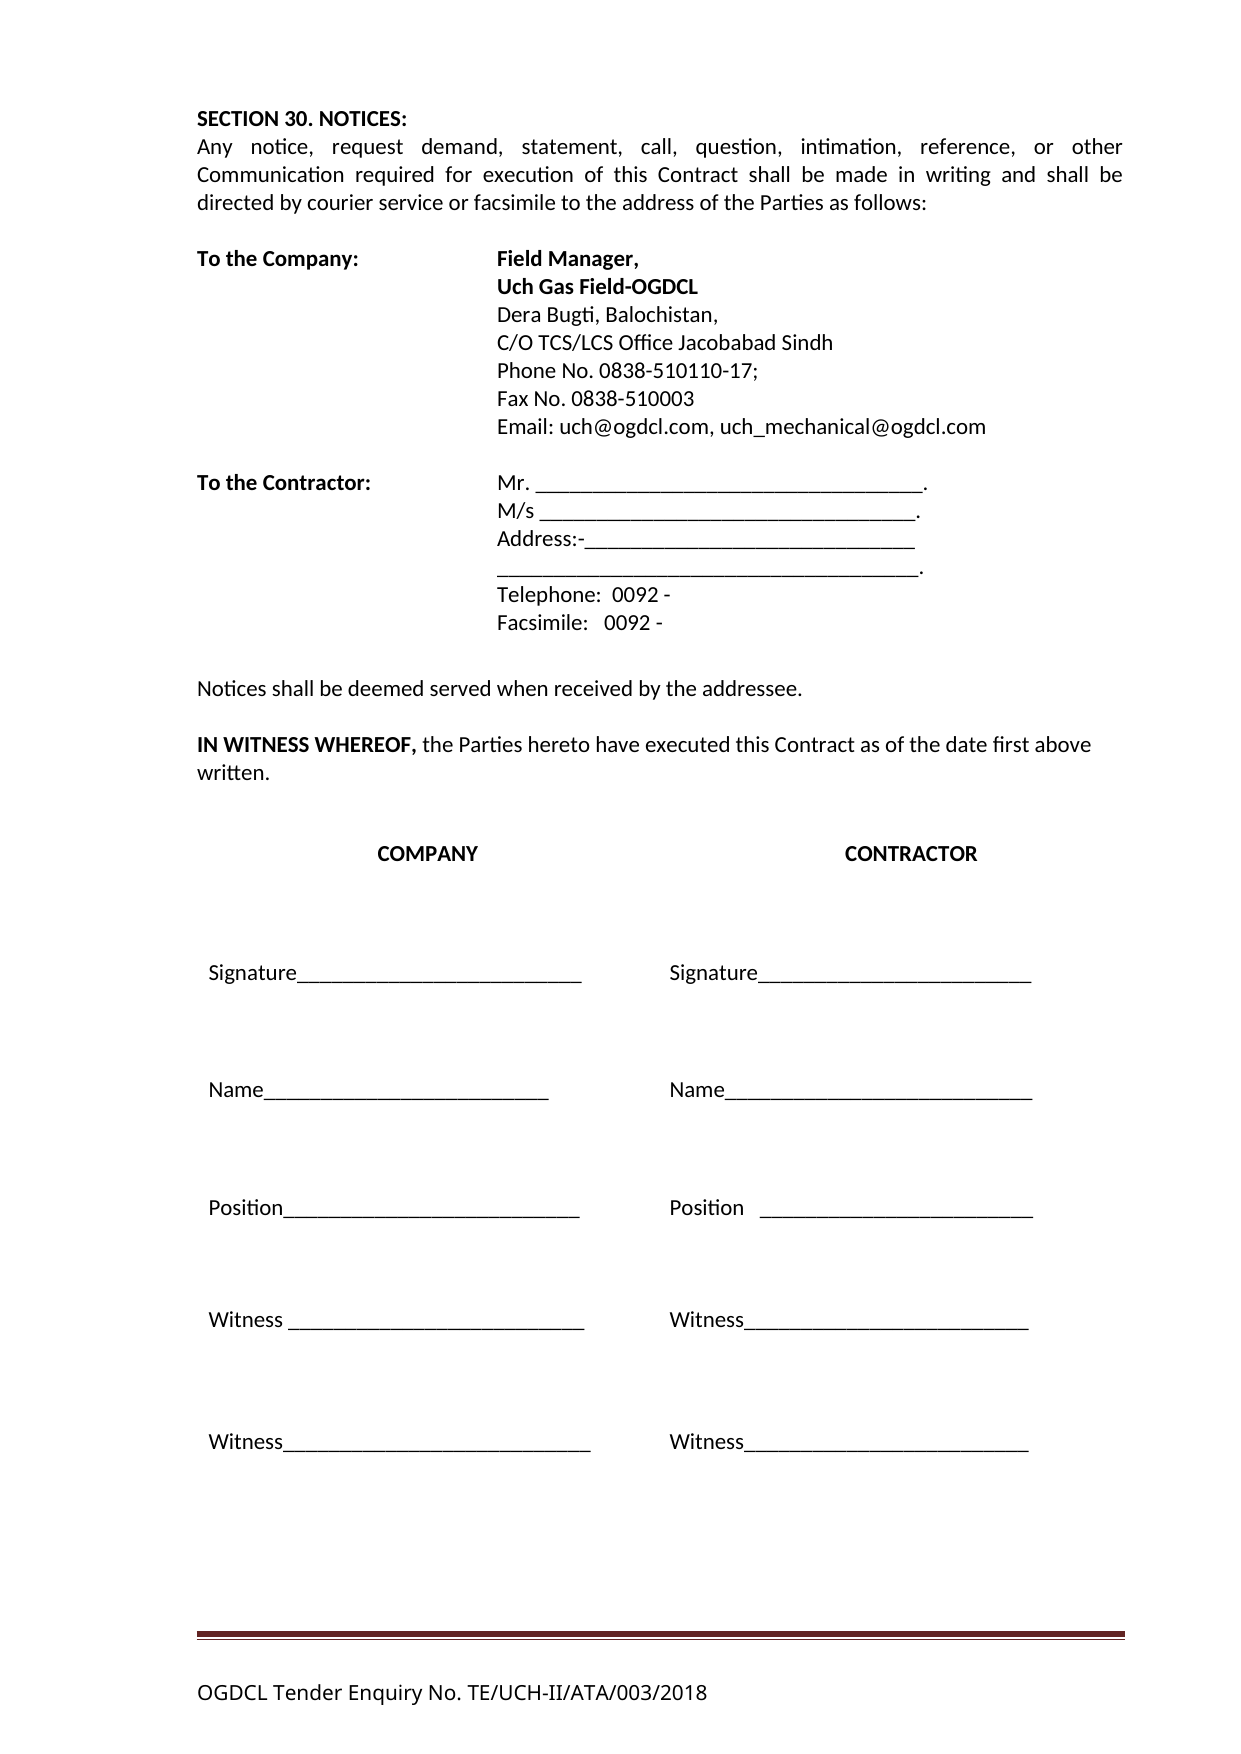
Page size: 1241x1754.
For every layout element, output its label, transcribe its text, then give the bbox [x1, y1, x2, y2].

text _____________________________________. [197, 552, 1125, 580]
text C/O TCS/LCS Office Jacobabad Sindh [422, 328, 1125, 356]
table_cell Witness_________________________ [658, 1280, 1164, 1402]
text Uch Gas Field-OGDCL [422, 272, 1125, 300]
text Notices shall be deemed served when received by the addressee. [197, 674, 1125, 702]
text Phone No. 0838-510110-17; [422, 356, 1125, 384]
table_cell Name___________________________ [658, 1051, 1164, 1168]
table_cell Witness __________________________ [197, 1280, 658, 1402]
text To the Company: Field Manager, [197, 244, 1125, 272]
text M/s _________________________________. [497, 496, 1200, 524]
table_cell Position ________________________ [658, 1168, 1164, 1280]
table_header CONTRACTOR [658, 814, 1164, 933]
text Email: uch@ogdcl.com, uch_mechanical@ogdcl.com [422, 412, 1125, 440]
table_cell Position__________________________ [197, 1168, 658, 1280]
text Telephone: 0092 - [422, 580, 1200, 608]
text To the Contractor: Mr. __________________________________. [197, 468, 1200, 496]
text Any notice, request demand, statement, call, question, intimation, reference, or other Communication required for execution of this Contract shall be made in writing and shall be directed by courier service or facsimile to the address of the Parties as follows: [197, 132, 1125, 216]
text Facsimile: 0092 - [422, 608, 1200, 636]
text Fax No. 0838-510003 [422, 384, 1125, 412]
subtitle Address:-_____________________________ [422, 524, 1125, 552]
table_cell Witness___________________________ [197, 1402, 658, 1480]
table_cell Signature________________________ [658, 934, 1164, 1051]
text SECTION 30. NOTICES: [197, 104, 1125, 132]
table_cell Witness_________________________ [658, 1402, 1164, 1480]
text IN WITNESS WHEREOF, the Parties hereto have executed this Contract as of the date first above written. [197, 730, 1162, 786]
table_cell Name_________________________ [197, 1051, 658, 1168]
table_header COMPANY [197, 814, 658, 933]
table_cell Signature_________________________ [197, 934, 658, 1051]
text Dera Bugti, Balochistan, [422, 300, 1125, 328]
